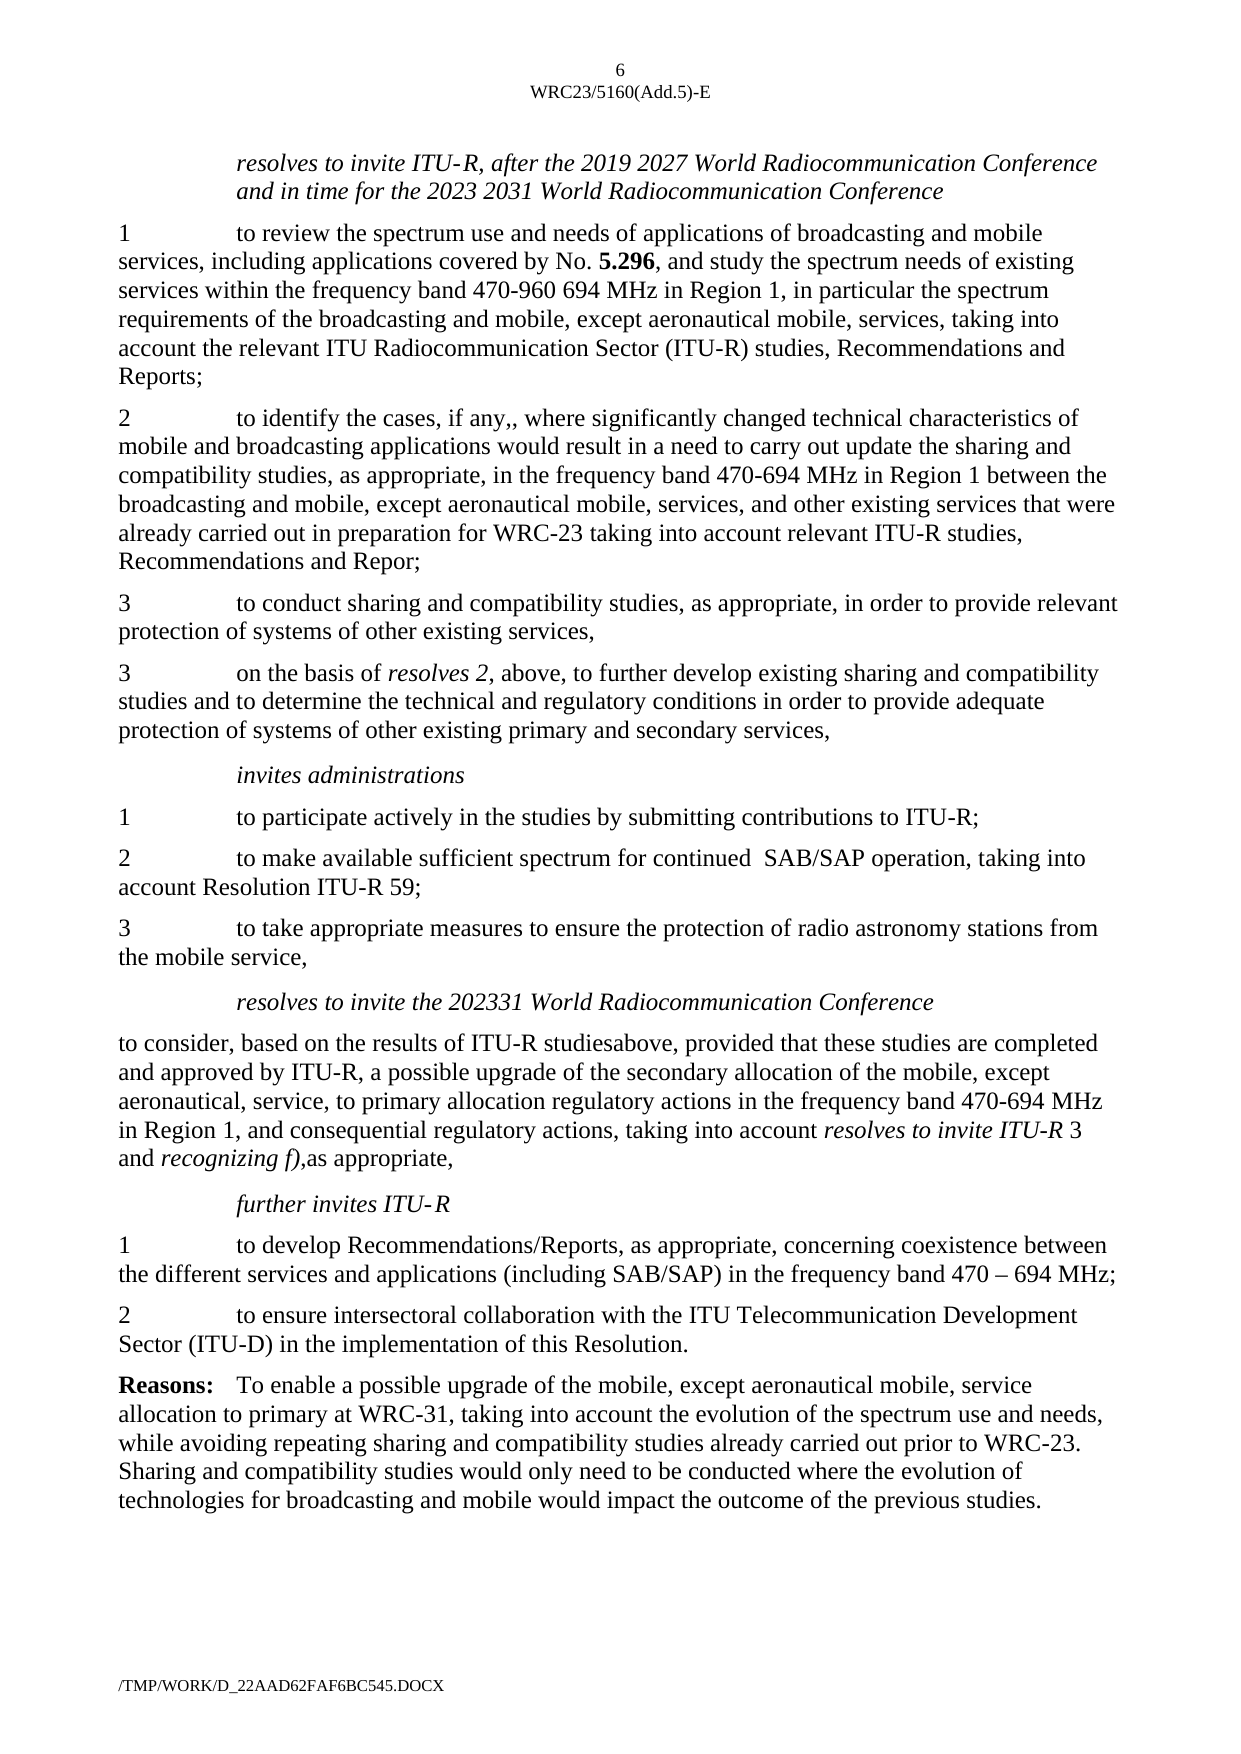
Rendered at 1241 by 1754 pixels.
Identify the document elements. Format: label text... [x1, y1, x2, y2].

text 1 to review spectrum use within the frequency band 470-MHz in Region 1; [118, 218, 1122, 390]
text , [118, 913, 1122, 971]
text further invites ITU-R [236, 1189, 1122, 1218]
text invites administrations [236, 761, 1122, 789]
text to consider, based on the results of studies possible in the frequency band 470-694 MHz in Region 1, [118, 1028, 1122, 1172]
text to participate actively in the studies by submitting contributions to ITU-R [118, 802, 1122, 831]
text Reasons: To enable a possible upgrade of the mobile, except aeronautical mobile, service allocation to primary at WRC-31, taking into account the evolution of the spectrum use and needs, while avoiding repeating sharing and compatibility studies already carried out prior to WRC-23. Sharing and compatibility studies would only need to be conducted where the evolution of technologies for broadcasting and mobile would impact the outcome of the previous studies. [118, 1370, 1122, 1514]
text resolves to invite ITU-R, after the World Radiocommunication Conference and in time for the World Radiocommunication Conference [236, 148, 1122, 205]
text 2 to sharing and compatibility studies in the frequency band 470-694 MHz in Region 1 between the mobile, except aeronautical mobile, service; [118, 403, 1122, 575]
text resolves to invite the 20 World Radiocommunication Conference [236, 987, 1122, 1016]
text to ensure intersectoral collaboration with the ITU Telecommunication Development Sector (ITU-D) in the implementation of this Resolution. [118, 1300, 1122, 1358]
